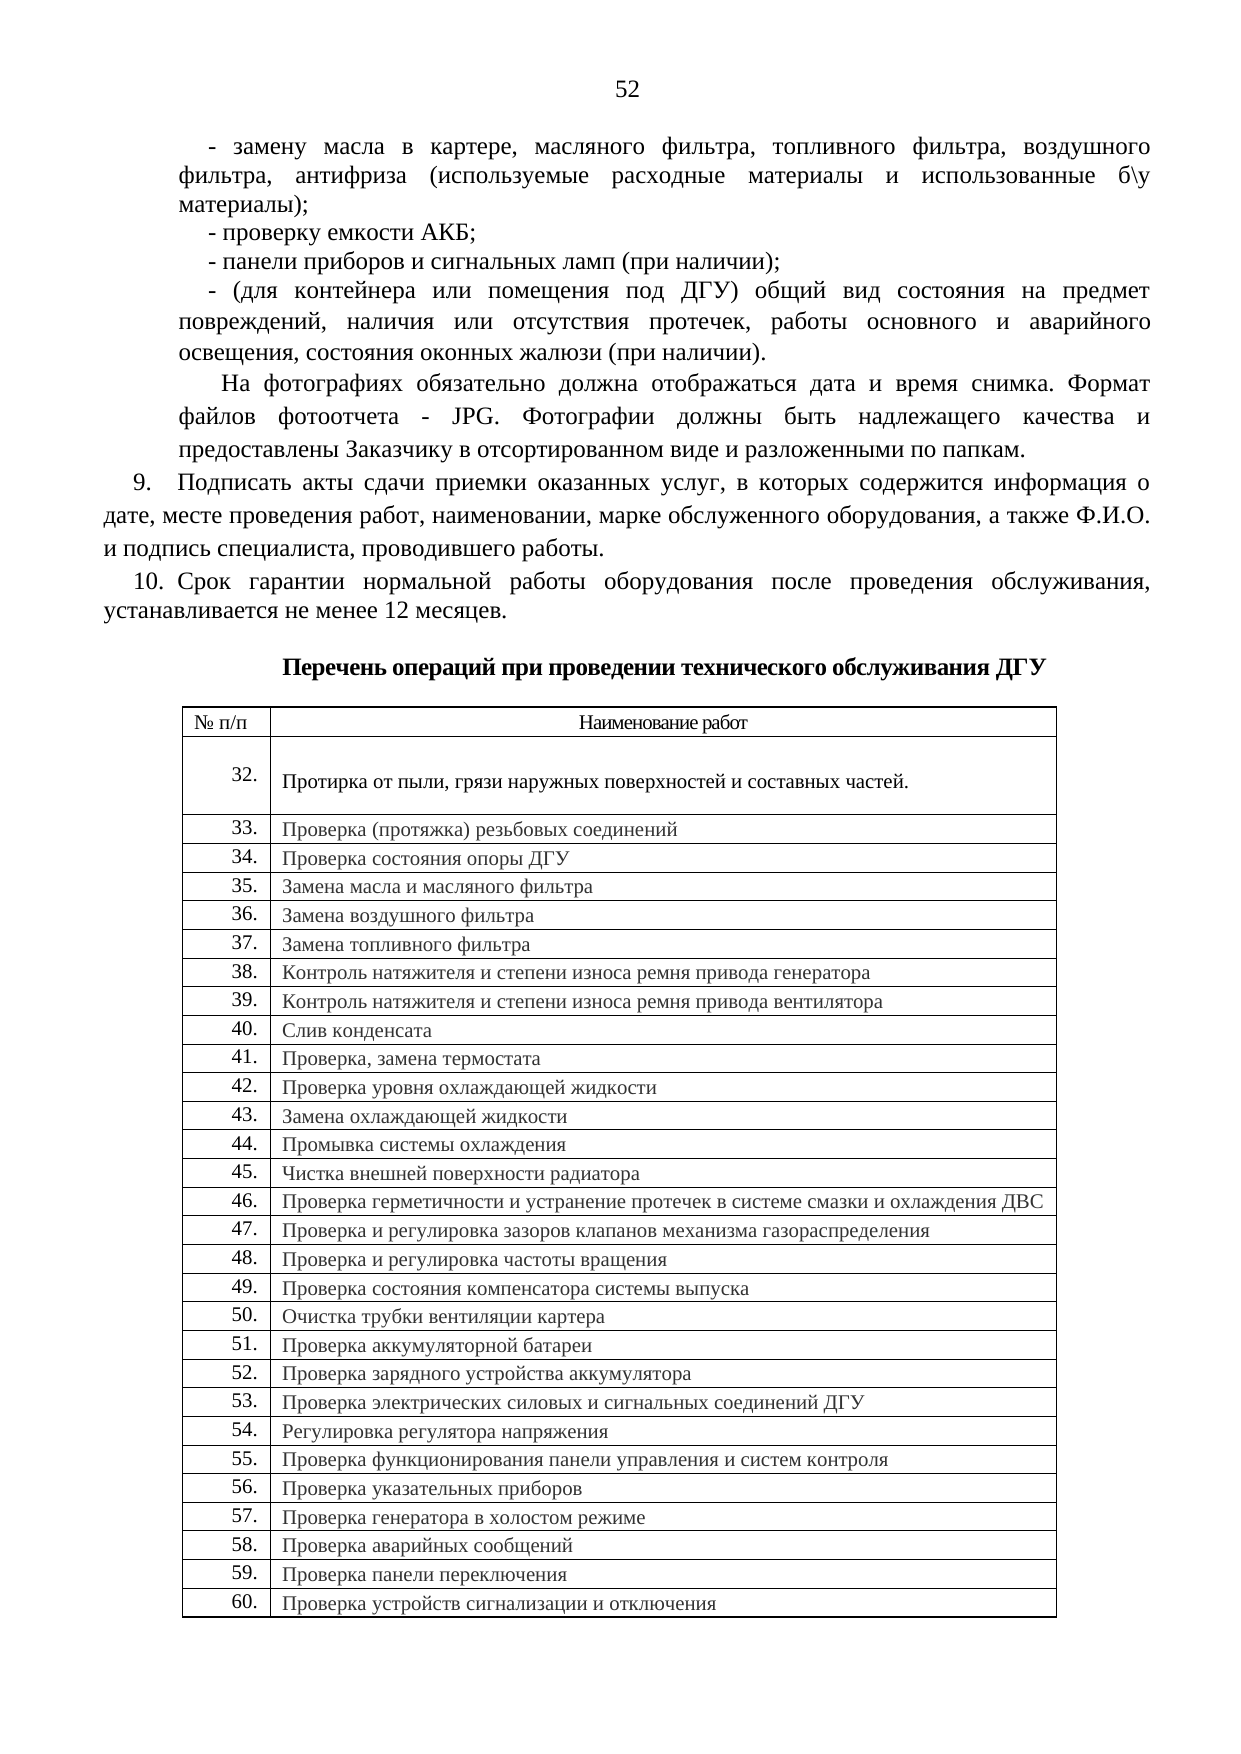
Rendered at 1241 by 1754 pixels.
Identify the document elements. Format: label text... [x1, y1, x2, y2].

table_cell [183, 1589, 270, 1616]
table_cell [183, 1446, 270, 1473]
table_cell Проверка, замена термостата [271, 1045, 1056, 1072]
table_cell [183, 930, 270, 957]
table_cell [183, 1045, 270, 1072]
table_cell [183, 737, 270, 814]
table_cell [183, 1016, 270, 1043]
table_cell Проверка генератора в холостом режиме [271, 1503, 1056, 1530]
table_cell Очистка трубки вентиляции картера [271, 1302, 1056, 1330]
table_cell Проверка и регулировка частоты вращения [271, 1245, 1056, 1273]
table_cell [183, 1417, 270, 1444]
table_cell [183, 844, 270, 872]
table_cell Промывка системы охлаждения [271, 1130, 1056, 1158]
table_cell [183, 1102, 270, 1129]
table_cell Контроль натяжителя и степени износа ремня привода вентилятора [271, 987, 1056, 1015]
table_cell Проверка указательных приборов [271, 1474, 1056, 1502]
list Срок гарантии нормальной работы оборудования после проведения обслуживания, устанавливается не менее 12 месяцев. [103, 566, 1152, 624]
table_cell [183, 901, 270, 929]
table_cell [183, 987, 270, 1015]
table_cell Проверка аварийных сообщений [271, 1531, 1056, 1559]
table_cell [183, 1274, 270, 1301]
text Перечень операций при проведении технического обслуживания ДГУ [177, 652, 1152, 681]
table_cell [183, 1503, 270, 1530]
table_cell Замена охлаждающей жидкости [271, 1102, 1056, 1129]
table_cell Контроль натяжителя и степени износа ремня привода генератора [271, 959, 1056, 986]
table_cell [183, 1159, 270, 1187]
list Подписать акты сдачи приемки оказанных услуг, в которых содержится информация о дате, месте проведения работ, наименовании, марке обслуженного оборудования, а также Ф.И.О. и подпись специалиста, проводившего работы. [103, 467, 1152, 562]
table_cell [183, 1560, 270, 1588]
table_cell Проверка состояния компенсатора системы выпуска [271, 1274, 1056, 1301]
text На фотографиях обязательно должна отображаться дата и время снимка. Формат файлов фотоотчета - JPG. Фотографии должны быть надлежащего качества и предоставлены Заказчику в отсортированном виде и разложенными по папкам. [178, 368, 1152, 463]
table_cell [183, 1531, 270, 1559]
table_header № п/п [183, 708, 270, 736]
table_cell Чистка внешней поверхности радиатора [271, 1159, 1056, 1187]
table_cell Проверка состояния опоры ДГУ [271, 844, 1056, 872]
table_cell [183, 1216, 270, 1244]
table_cell [183, 1388, 270, 1416]
table_cell Проверка уровня охлаждающей жидкости [271, 1073, 1056, 1101]
table_cell Протирка от пыли, грязи наружных поверхностей и составных частей. [271, 737, 1056, 814]
table_cell Замена топливного фильтра [271, 930, 1056, 957]
table_header Наименование работ [271, 708, 1056, 736]
table_cell [183, 1474, 270, 1502]
text - замену масла в картере, масляного фильтра, топливного фильтра, воздушного фильтра, антифриза (используемые расходные материалы и использованные б\у материалы); [178, 131, 1152, 217]
table_cell Проверка панели переключения [271, 1560, 1056, 1588]
table_cell [183, 1331, 270, 1358]
table_cell Проверка герметичности и устранение протечек в системе смазки и охлаждения ДВС [271, 1188, 1056, 1215]
text - проверку емкости АКБ; [178, 217, 1152, 246]
table_cell Проверка (протяжка) резьбовых соединений [271, 815, 1056, 843]
table_cell [183, 1130, 270, 1158]
table_cell [183, 873, 270, 900]
table_cell Замена масла и масляного фильтра [271, 873, 1056, 900]
table_cell [183, 959, 270, 986]
text - панели приборов и сигнальных ламп (при наличии); [178, 246, 1152, 275]
text - (для контейнера или помещения под ДГУ) общий вид состояния на предмет повреждений, наличия или отсутствия протечек, работы основного и аварийного освещения, состояния оконных жалюзи (при наличии). [178, 275, 1152, 366]
table_cell [183, 1188, 270, 1215]
table_cell Проверка функционирования панели управления и систем контроля [271, 1446, 1056, 1473]
table_cell Проверка зарядного устройства аккумулятора [271, 1360, 1056, 1387]
table_cell [183, 1245, 270, 1273]
table_cell Слив конденсата [271, 1016, 1056, 1043]
table_cell Замена воздушного фильтра [271, 901, 1056, 929]
table_cell [183, 1073, 270, 1101]
table_cell Проверка и регулировка зазоров клапанов механизма газораспределения [271, 1216, 1056, 1244]
table_cell Проверка электрических силовых и сигнальных соединений ДГУ [271, 1388, 1056, 1416]
table_cell Проверка аккумуляторной батареи [271, 1331, 1056, 1358]
table_cell [183, 1360, 270, 1387]
table_cell Регулировка регулятора напряжения [271, 1417, 1056, 1444]
table_cell [183, 815, 270, 843]
table_cell Проверка устройств сигнализации и отключения [271, 1589, 1056, 1616]
table_cell [183, 1302, 270, 1330]
